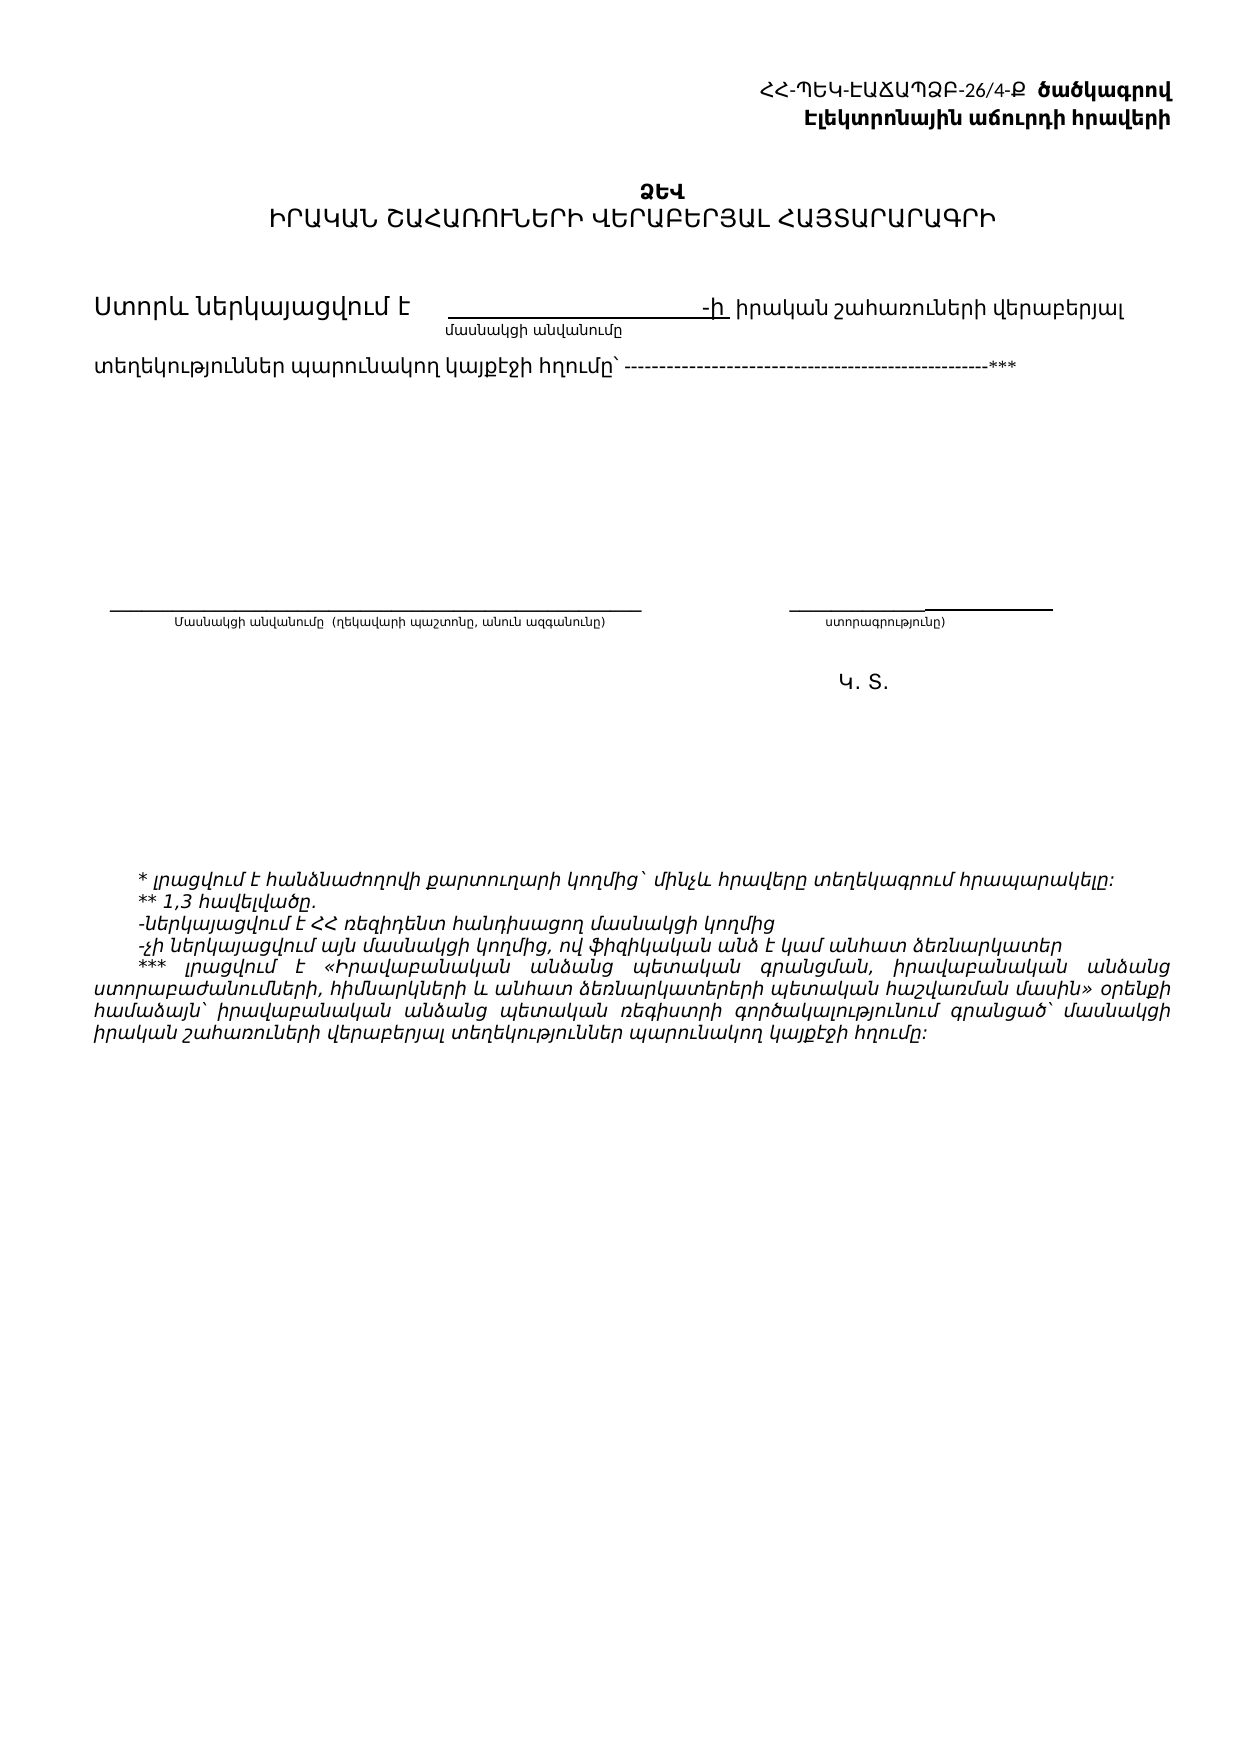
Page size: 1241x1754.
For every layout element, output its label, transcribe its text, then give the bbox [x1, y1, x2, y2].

text մասնակցի անվանումը [94, 322, 1171, 351]
text -չի ներկայացվում այն մասնակցի կողմից, ով ֆիզիկական անձ է կամ անհատ ձեռնարկատեր [94, 934, 1171, 956]
text տեղեկություններ պարունակող կայքէջի հղումը՝ ----------------------------------------------------*** [94, 351, 1171, 379]
text *** լրացվում է «Իրավաբանական անձանց պետական գրանցման, իրավաբանական անձանց ստորաբաժանումների, հիմնարկների և անհատ ձեռնարկատերերի պետական հաշվառման մասին» օրենքի համաձայն՝ իրավաբանական անձանց պետական ռեգիստրի գործակալությունում գրանցած՝ մասնակցի իրական շահառուների վերաբերյալ տեղեկություններ պարունակող կայքէջի հղումը: [94, 956, 1171, 1044]
text ___________________________________________________ _____________ Մասնակցի անվանումը (ղեկավարի պաշտոնը, անուն ազգանունը) ստորագրությունը) [94, 588, 1171, 641]
text Էլեկտրոնային աճուրդի հրավերի [94, 103, 1171, 132]
text ԻՐԱԿԱՆ ՇԱՀԱՌՈՒՆԵՐԻ ՎԵՐԱԲԵՐՅԱԼ ՀԱՅՏԱՐԱՐԱԳՐԻ [94, 205, 1171, 234]
text Կ. Տ. [94, 670, 1171, 694]
text -ներկայացվում է ՀՀ ռեզիդենտ հանդիսացող մասնակցի կողմից [94, 913, 1171, 934]
text ՀՀ-ՊԵԿ-ԷԱՃԱՊՁԲ-26/4-Ք ծածկագրով [94, 75, 1171, 103]
text ** 1,3 հավելվածը․ [94, 891, 1171, 913]
text ՁԵՎ [94, 180, 1171, 205]
text * լրացվում է հանձնաժողովի քարտուղարի կողմից` մինչև հրավերը տեղեկագրում հրապարակելը: [94, 869, 1171, 891]
text Ստորև ներկայացվում է -ի իրական շահառուների վերաբերյալ [94, 292, 1171, 322]
